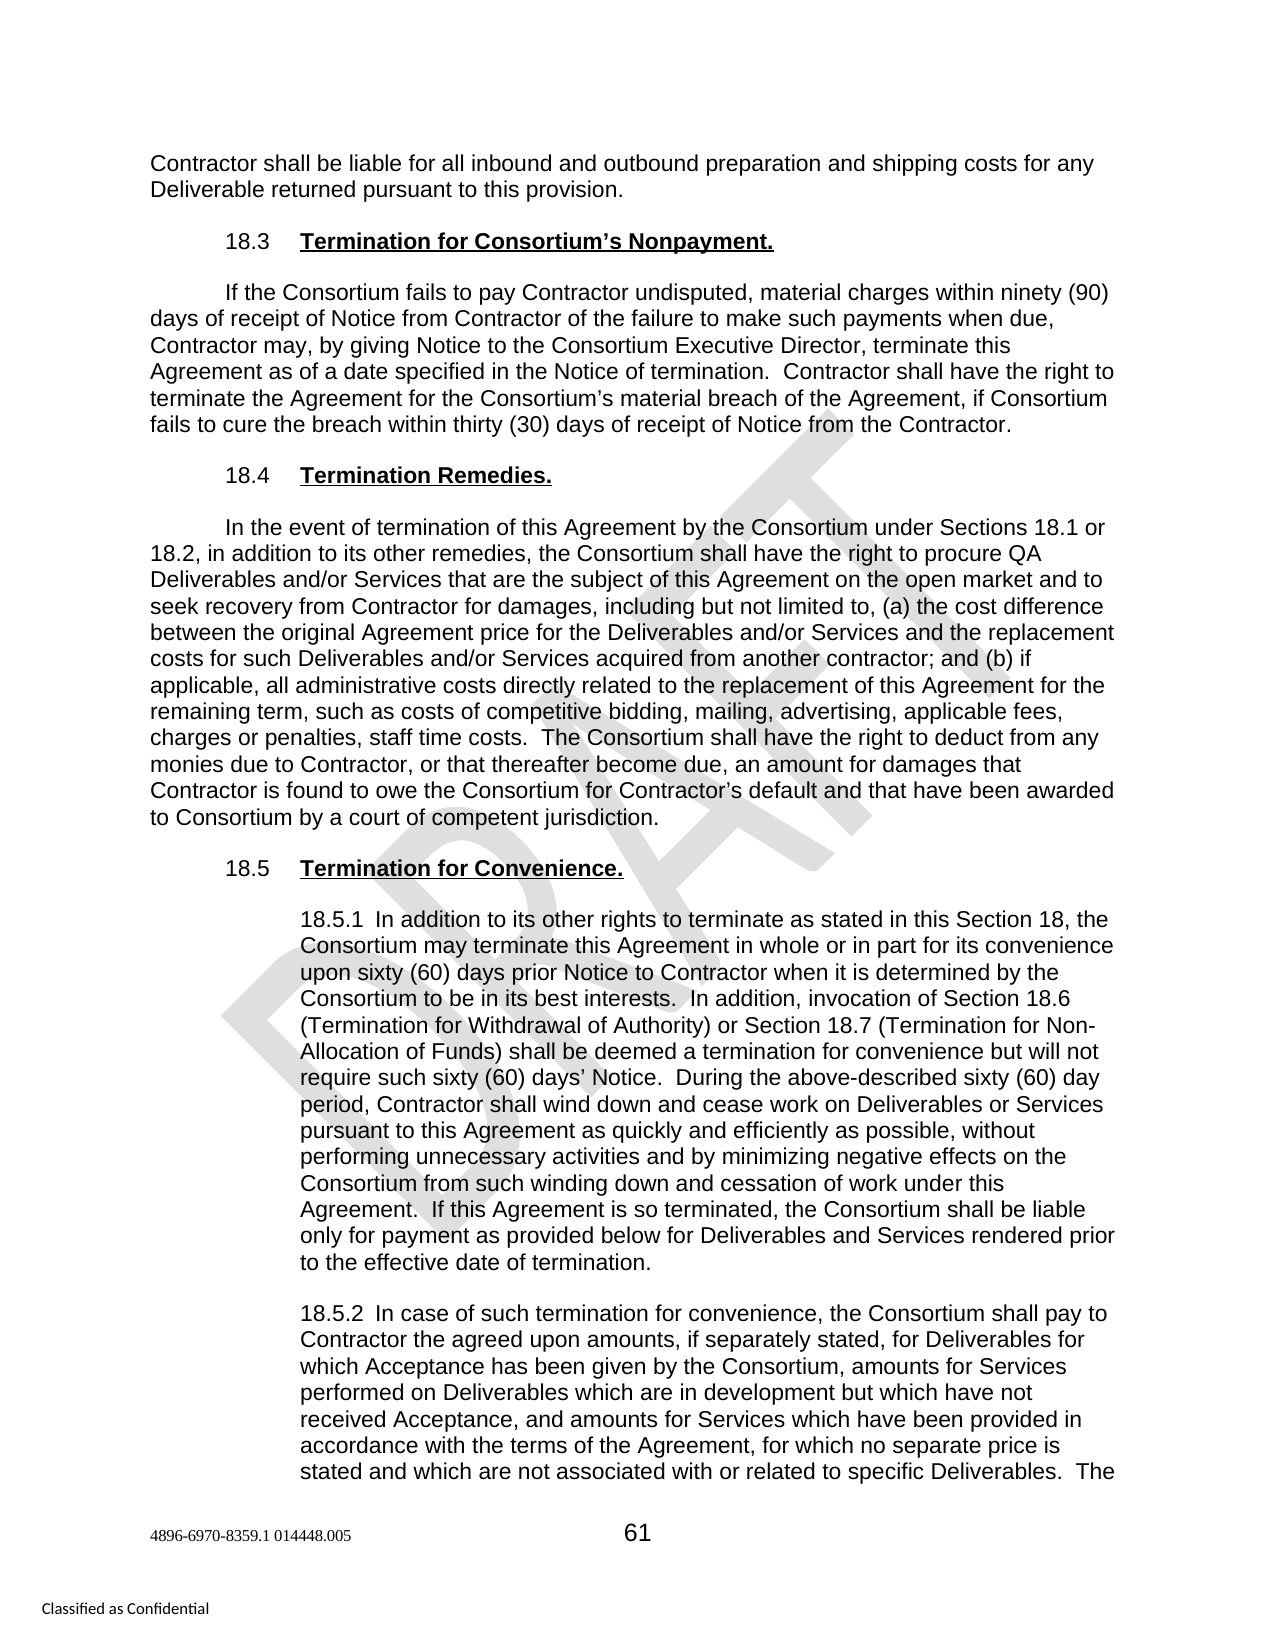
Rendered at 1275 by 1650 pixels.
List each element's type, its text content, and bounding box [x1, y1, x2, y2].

text Termination Remedies. [225, 462, 1125, 488]
text In the event of termination of this Agreement by the Consortium under Sections 18.1 or 18.2, in addition to its other remedies, the Consortium shall have the right to procure QA Deliverables and/or Services that are the subject of this Agreement on the open market and to seek recovery from Contractor for damages, including but not limited to, (a) the cost difference between the original Agreement price for the Deliverables and/or Services and the replacement costs for such Deliverables and/or Services acquired from another contractor; and (b) if applicable, all administrative costs directly related to the replacement of this Agreement for the remaining term, such as costs of competitive bidding, mailing, advertising, applicable fees, charges or penalties, staff time costs. The Consortium shall have the right to deduct from any monies due to Contractor, or that thereafter become due, an amount for damages that Contractor is found to owe the Consortium for Contractor’s default and that have been awarded to Consortium by a court of competent jurisdiction. [150, 513, 1125, 830]
text Termination for Consortium’s Nonpayment. [225, 228, 1125, 254]
text If the Consortium fails to pay Contractor undisputed, material charges within ninety (90) days of receipt of Notice from Contractor of the failure to make such payments when due, Contractor may, by giving Notice to the Consortium Executive Director, terminate this Agreement as of a date specified in the Notice of termination. Contractor shall have the right to terminate the Agreement for the Consortium’s material breach of the Agreement, if Consortium fails to cure the breach within thirty (30) days of receipt of Notice from the Contractor. [150, 279, 1125, 437]
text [300, 1300, 1125, 1484]
text Termination for Convenience. [225, 855, 1125, 881]
text In addition to its other rights to terminate as stated in this Section 18, the Consortium may terminate this Agreement in whole or in part for its convenience upon sixty (60) days prior Notice to Contractor when it is determined by the Consortium to be in its best interests. In addition, invocation of Section 18.6 (Termination for Withdrawal of Authority) or Section 18.7 (Termination for Non-Allocation of Funds) shall be deemed a termination for convenience but will not require such sixty (60) days’ Notice. During the above-described sixty (60) day period, Contractor shall wind down and cease work on Deliverables or Services pursuant to this Agreement as quickly and efficiently as possible, without performing unnecessary activities and by minimizing negative effects on the Consortium from such winding down and cessation of work under this Agreement. If this Agreement is so terminated, the Consortium shall be liable only for payment as provided below for Deliverables and Services rendered prior to the effective date of termination. [300, 906, 1125, 1275]
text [150, 150, 1125, 203]
